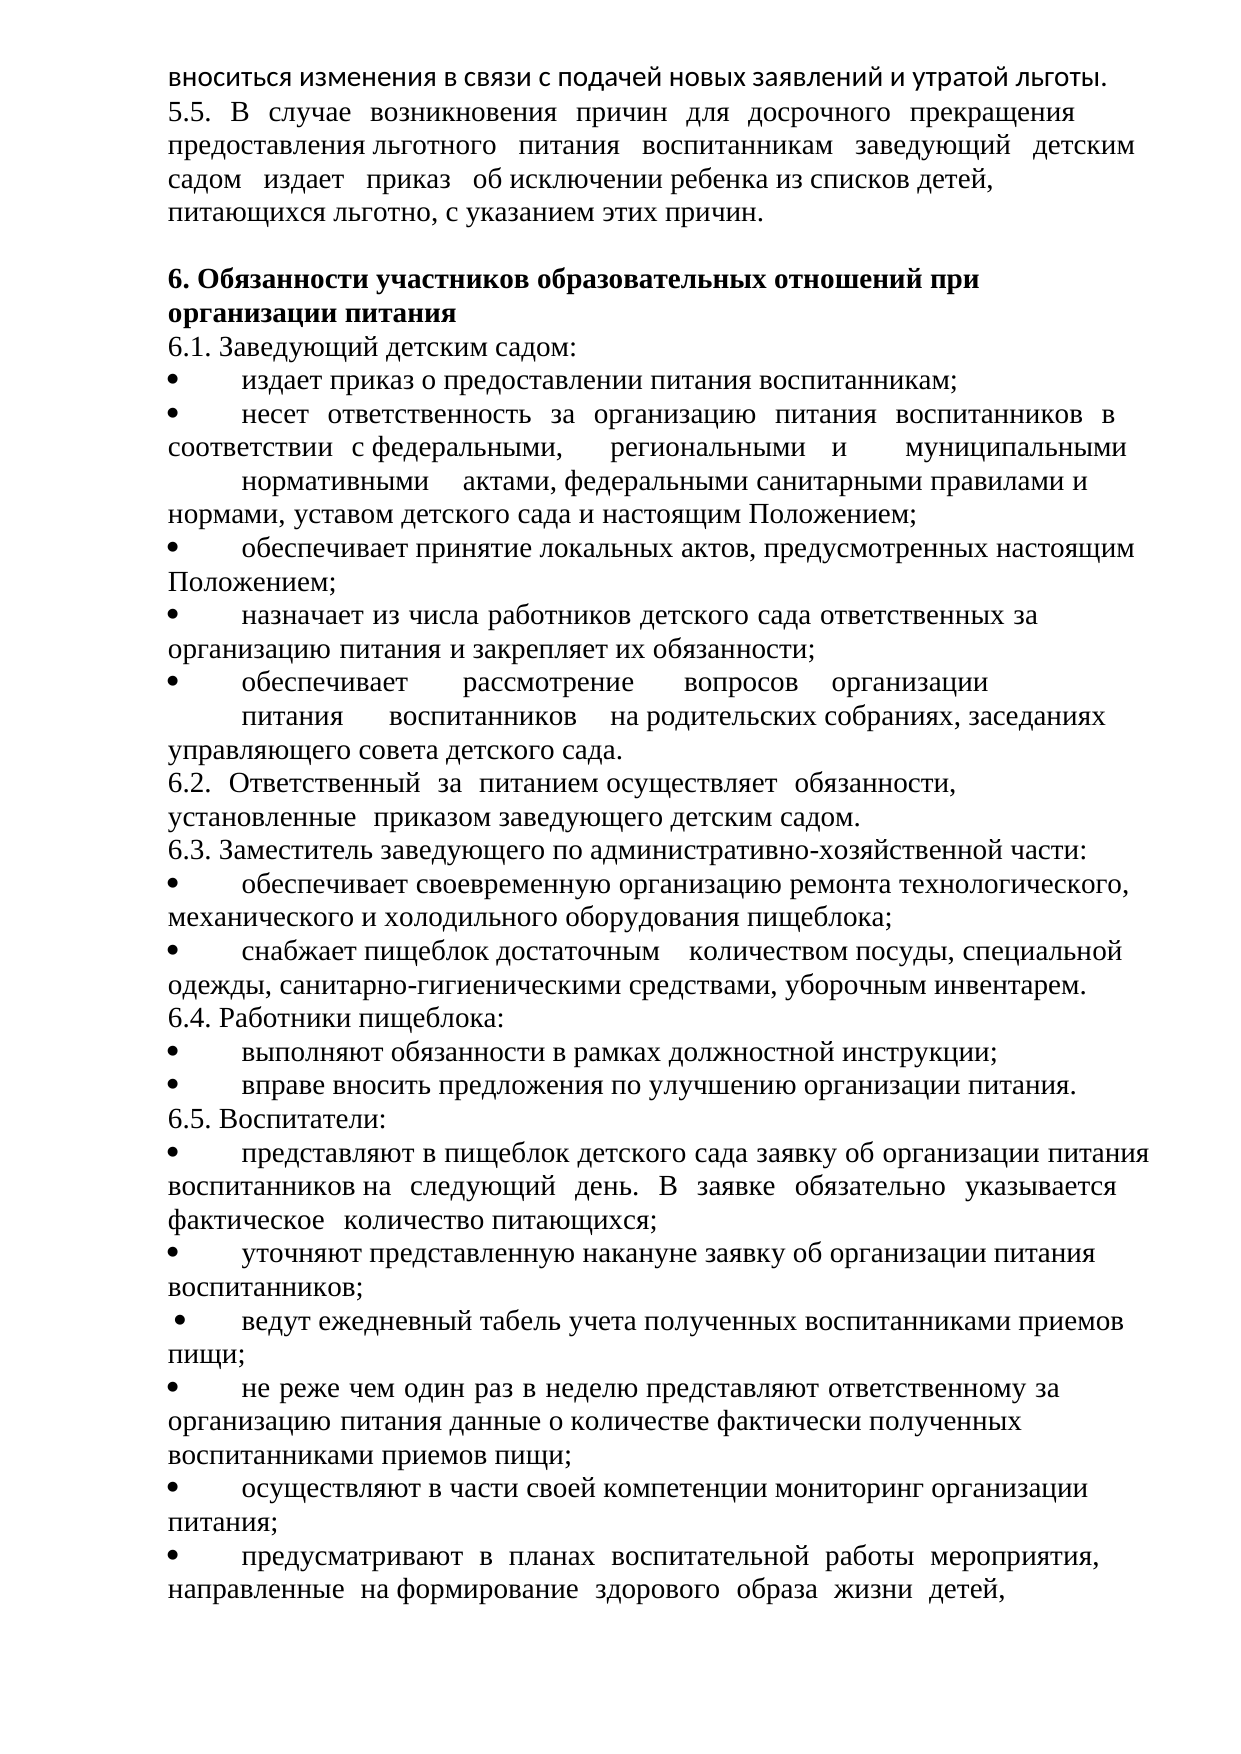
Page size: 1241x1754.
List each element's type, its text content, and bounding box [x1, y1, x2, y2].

text 6.4. Работники пищеблока: [168, 1000, 1152, 1034]
text  назначает из числа работников детского сада ответственных за организацию питания и закрепляет их обязанности; [168, 597, 1152, 664]
text  выполняют обязанности в рамках должностной инструкции; [168, 1034, 1152, 1067]
text 6.1. Заведующий детским садом: [168, 329, 1152, 362]
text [168, 58, 1152, 228]
text  осуществляют в части своей компетенции мониторинг организации питания; [168, 1471, 1152, 1538]
text  ведут ежедневный табель учета полученных воспитанниками приемов пищи; [168, 1303, 1152, 1370]
text 6. Обязанности участников образовательных отношений при организации питания [168, 262, 1152, 329]
text  издает приказ о предоставлении питания воспитанникам; [168, 362, 1152, 396]
text  вправе вносить предложения по улучшению организации питания. [168, 1067, 1152, 1101]
text  обеспечивает принятие локальных актов, предусмотренных настоящим Положением; [168, 530, 1152, 597]
text 6.2. Ответственный за питанием осуществляет обязанности, установленные приказом заведующего детским садом. [168, 765, 1152, 832]
text  обеспечивает рассмотрение вопросов организации питания воспитанников на родительских собраниях, заседаниях управляющего совета детского сада. [168, 664, 1152, 765]
text  представляют в пищеблок детского сада заявку об организации питания воспитанников на следующий день. В заявке обязательно указывается фактическое количество питающихся; [168, 1135, 1152, 1235]
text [168, 1538, 1152, 1605]
text 6.3. Заместитель заведующего по административно-хозяйственной части: [168, 832, 1152, 866]
text 6.5. Воспитатели: [168, 1101, 1152, 1135]
text  несет ответственность за организацию питания воспитанников в соответствии с федеральными, региональными и муниципальными нормативными актами, федеральными санитарными правилами и нормами, уставом детского сада и настоящим Положением; [168, 396, 1152, 530]
text  снабжает пищеблок достаточным количеством посуды, специальной одежды, санитарно-гигиеническими средствами, уборочным инвентарем. [168, 933, 1152, 1000]
text  обеспечивает своевременную организацию ремонта технологического, механического и холодильного оборудования пищеблока; [168, 866, 1152, 933]
text  уточняют представленную накануне заявку об организации питания воспитанников; [168, 1235, 1152, 1303]
text  не реже чем один раз в неделю представляют ответственному за организацию питания данные о количестве фактически полученных воспитанниками приемов пищи; [168, 1370, 1152, 1471]
